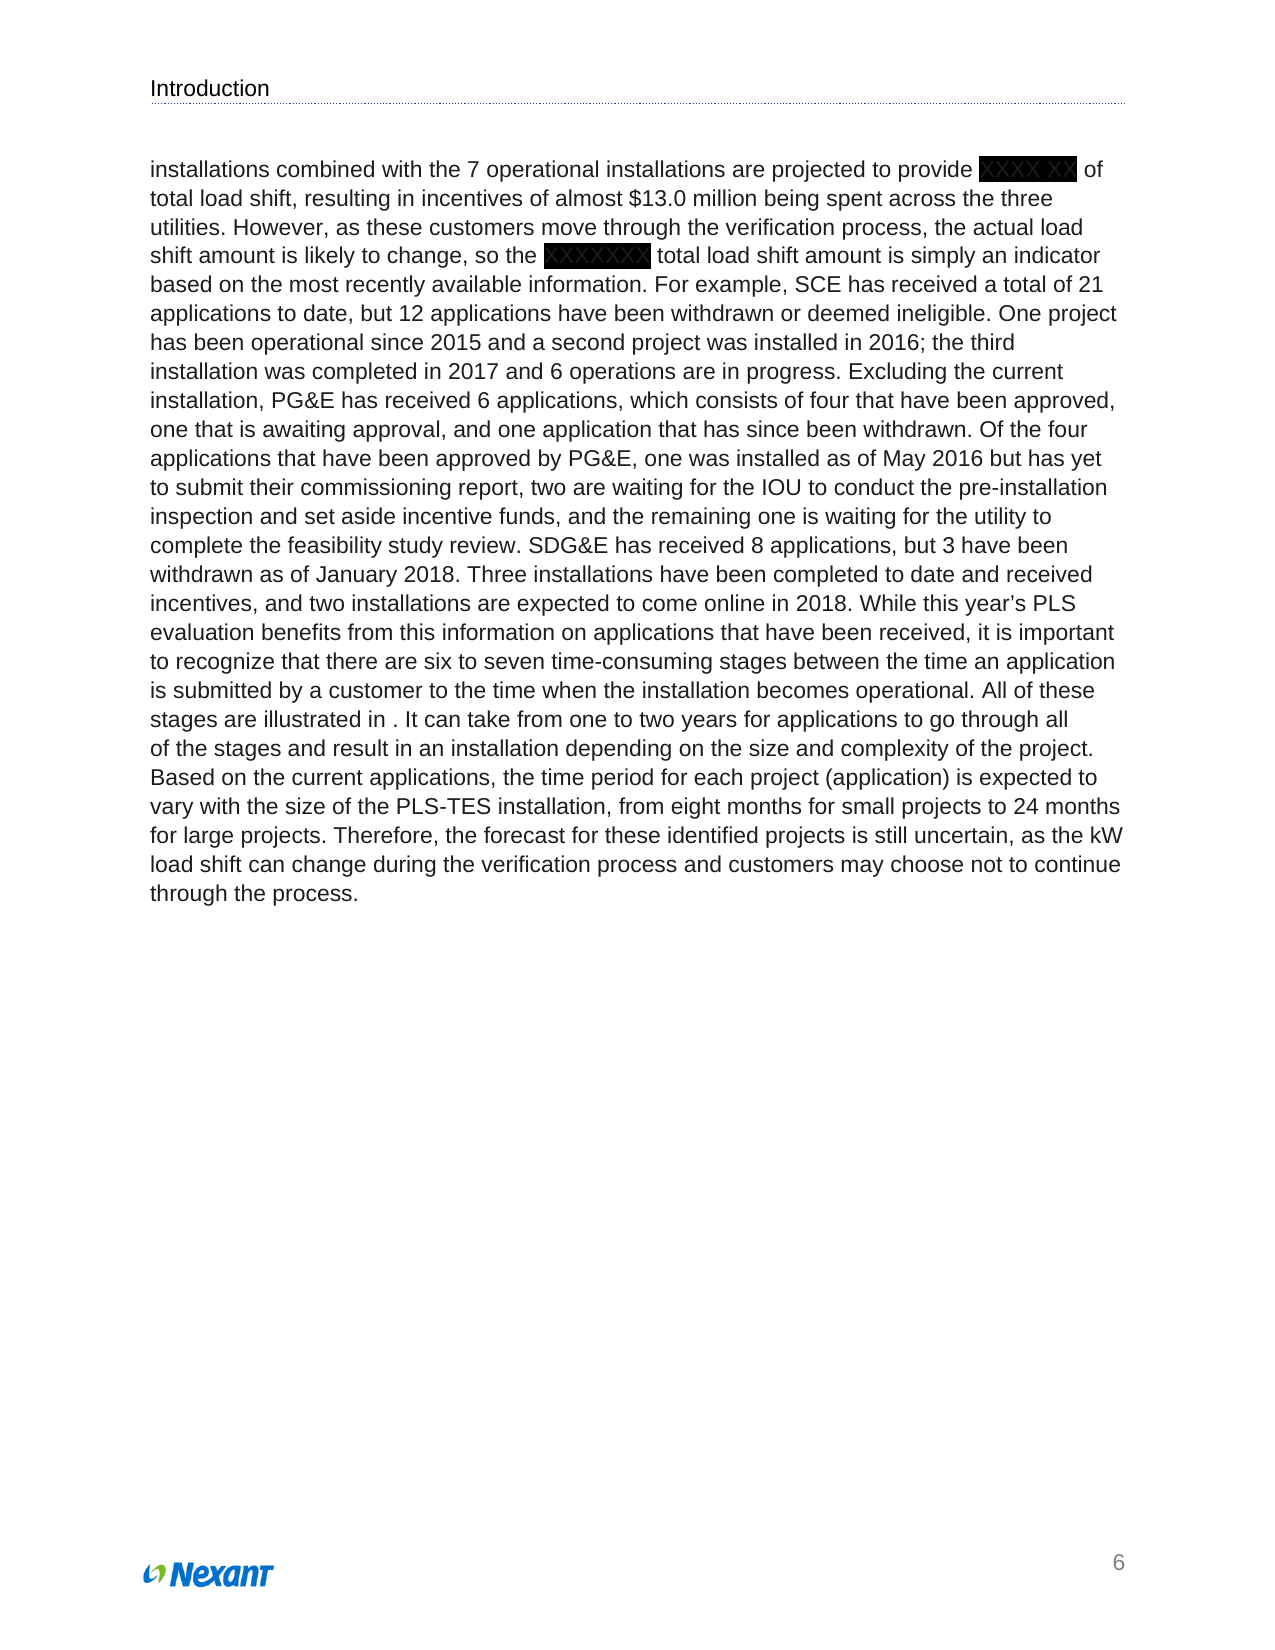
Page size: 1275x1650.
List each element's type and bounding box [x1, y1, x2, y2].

text [150, 156, 1125, 906]
picture [124, 1543, 293, 1605]
